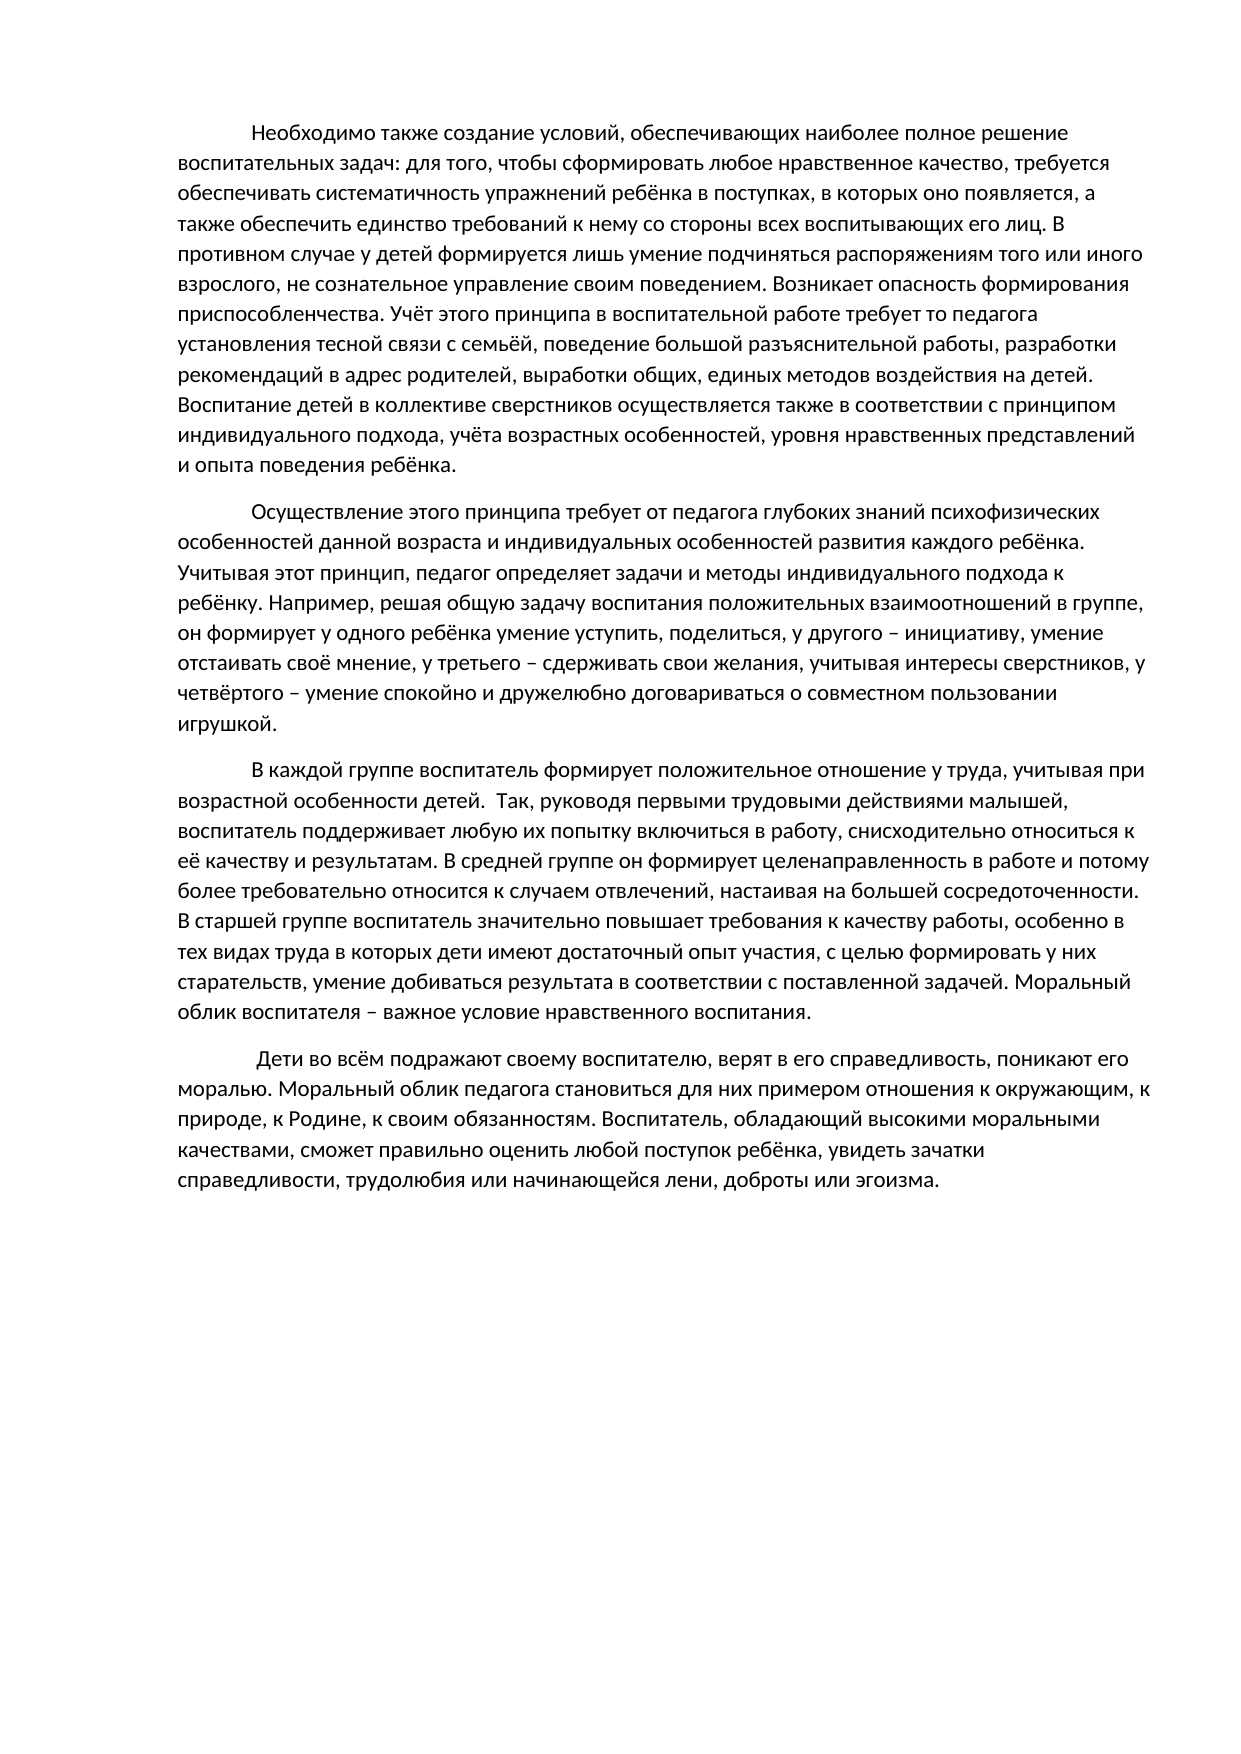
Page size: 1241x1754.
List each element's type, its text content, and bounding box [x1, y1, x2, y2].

text В каждой группе воспитатель формирует положительное отношение у труда, учитывая при возрастной особенности детей. Так, руководя первыми трудовыми действиями малышей, воспитатель поддерживает любую их попытку включиться в работу, снисходительно относиться к её качеству и результатам. В средней группе он формирует целенаправленность в работе и потому более требовательно относится к случаем отвлечений, настаивая на большей сосредоточенности. В старшей группе воспитатель значительно повышает требования к качеству работы, особенно в тех видах труда в которых дети имеют достаточный опыт участия, с целью формировать у них старательств, умение добиваться результата в соответствии с поставленной задачей. Моральный облик воспитателя – важное условие нравственного воспитания. [177, 756, 1152, 1025]
text Осуществление этого принципа требует от педагога глубоких знаний психофизических особенностей данной возраста и индивидуальных особенностей развития каждого ребёнка. Учитывая этот принцип, педагог определяет задачи и методы индивидуального подхода к ребёнку. Например, решая общую задачу воспитания положительных взаимоотношений в группе, он формирует у одного ребёнка умение уступить, поделиться, у другого – инициативу, умение отстаивать своё мнение, у третьего – сдерживать свои желания, учитывая интересы сверстников, у четвёртого – умение спокойно и дружелюбно договариваться о совместном пользовании игрушкой. [177, 497, 1152, 737]
text Дети во всём подражают своему воспитателю, верят в его справедливость, поникают его моралью. Моральный облик педагога становиться для них примером отношения к окружающим, к природе, к Родине, к своим обязанностям. Воспитатель, обладающий высокими моральными качествами, сможет правильно оценить любой поступок ребёнка, увидеть зачатки справедливости, трудолюбия или начинающейся лени, доброты или эгоизма. [177, 1044, 1152, 1193]
text Необходимо также создание условий, обеспечивающих наиболее полное решение воспитательных задач: для того, чтобы сформировать любое нравственное качество, требуется обеспечивать систематичность упражнений ребёнка в поступках, в которых оно появляется, а также обеспечить единство требований к нему со стороны всех воспитывающих его лиц. В противном случае у детей формируется лишь умение подчиняться распоряжениям того или иного взрослого, не сознательное управление своим поведением. Возникает опасность формирования приспособленчества. Учёт этого принципа в воспитательной работе требует то педагога установления тесной связи с семьёй, поведение большой разъяснительной работы, разработки рекомендаций в адрес родителей, выработки общих, единых методов воздействия на детей. Воспитание детей в коллективе сверстников осуществляется также в соответствии с принципом индивидуального подхода, учёта возрастных особенностей, уровня нравственных представлений и опыта поведения ребёнка. [177, 118, 1152, 478]
